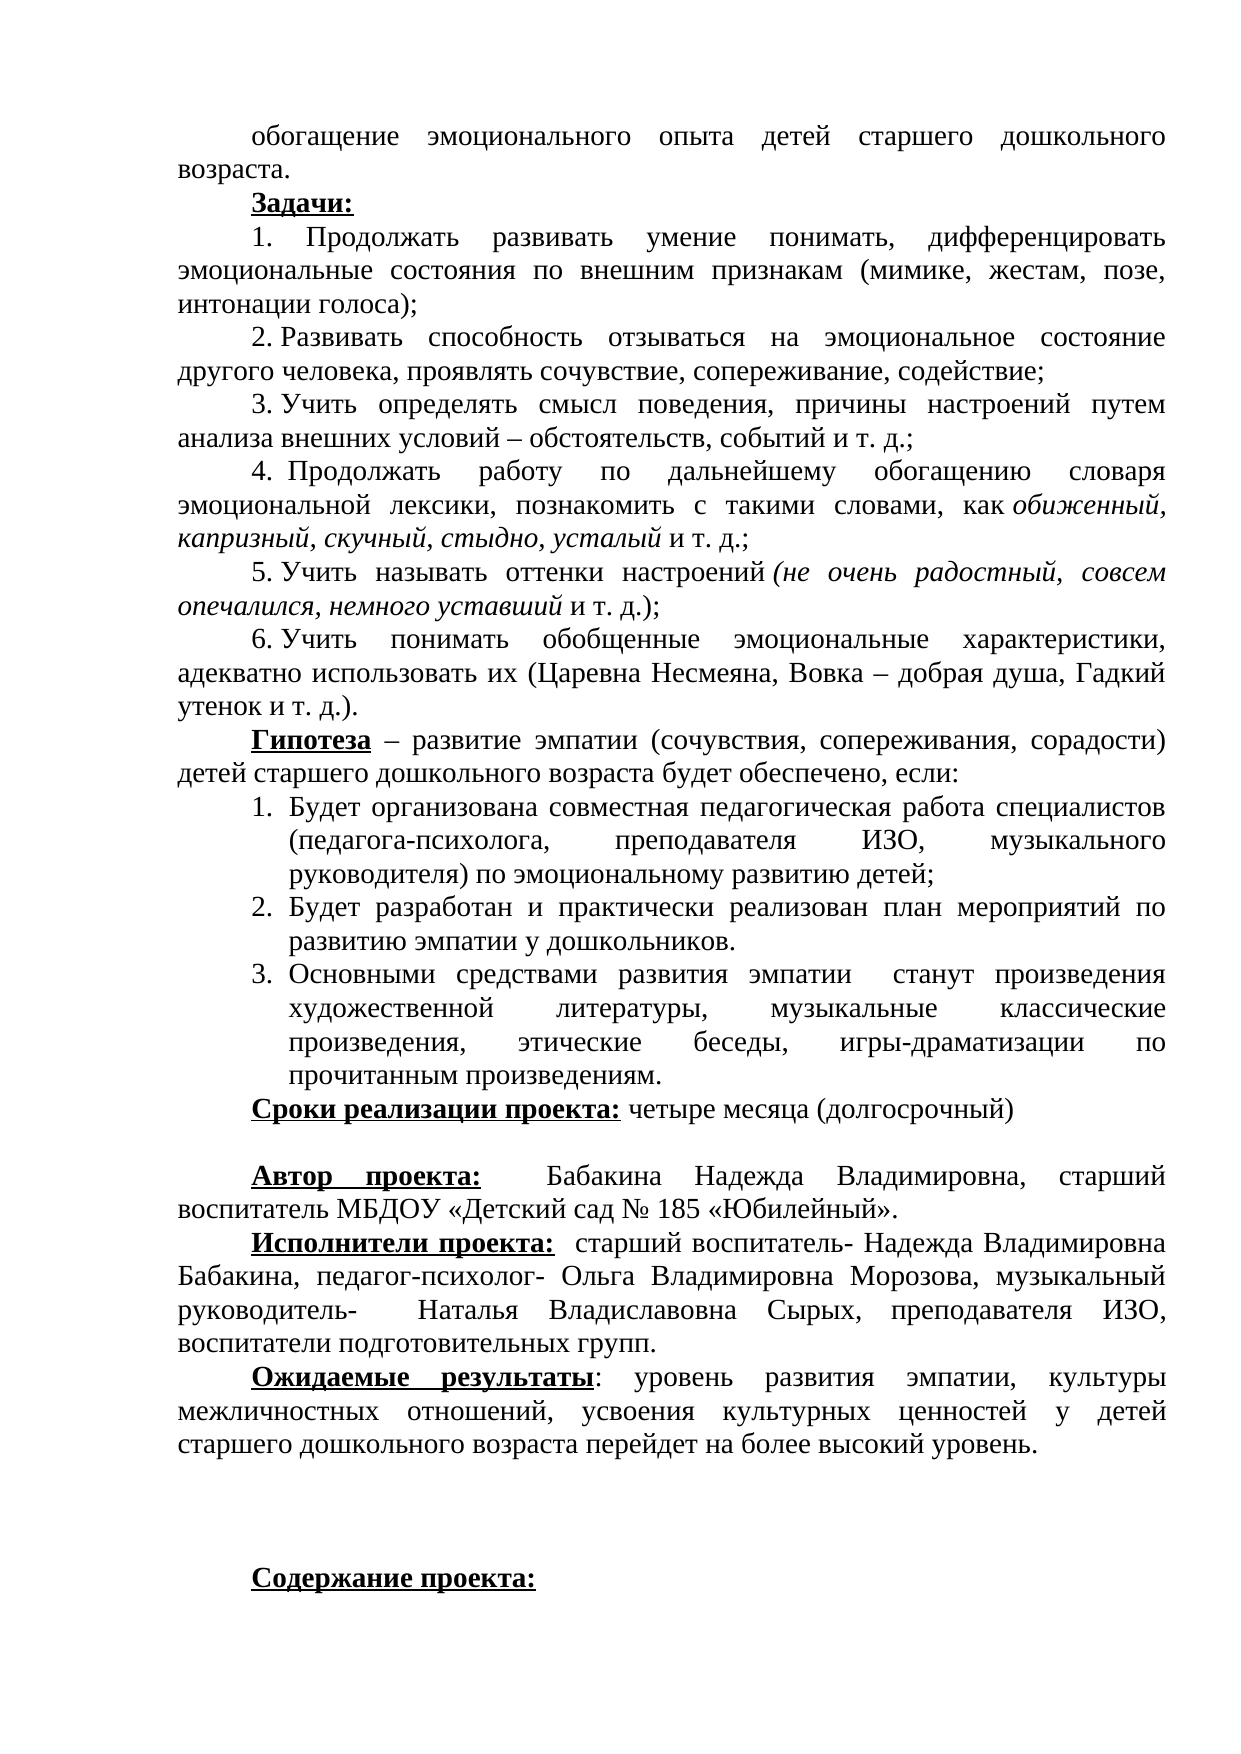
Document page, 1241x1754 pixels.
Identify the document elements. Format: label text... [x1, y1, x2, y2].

text Ожидаемые результаты: уровень развития эмпатии, культуры межличностных отношений, усвоения культурных ценностей у детей старшего дошкольного возраста перейдет на более высокий уровень. [177, 1359, 1167, 1460]
text 6. Учить понимать обобщенные эмоциональные характеристики, адекватно использовать их (Царевна Несмеяна, Вовка – добрая душа, Гадкий утенок и т. д.). [177, 621, 1167, 722]
text 3. Учить определять смысл поведения, причины настроений путем анализа внешних условий – обстоятельств, событий и т. д.; [177, 386, 1167, 453]
list Основными средствами развития эмпатии станут произведения художественной литературы, музыкальные классические произведения, этические беседы, игры-драматизации по прочитанным произведениям. [251, 957, 1167, 1091]
list Будет разработан и практически реализован план мероприятий по развитию эмпатии у дошкольников. [251, 889, 1167, 957]
text Содержание проекта: [177, 1560, 1167, 1594]
text 5. Учить называть оттенки настроений (не очень радостный, совсем опечалился, немного уставший и т. д.); [177, 554, 1167, 621]
list Будет организована совместная педагогическая работа специалистов (педагога-психолога, преподавателя ИЗО, музыкального руководителя) по эмоциональному развитию детей; [251, 789, 1167, 889]
text Сроки реализации проекта: четыре месяца (долгосрочный) [177, 1091, 1167, 1124]
text Гипотеза – развитие эмпатии (сочувствия, сопереживания, сорадости) детей старшего дошкольного возраста будет обеспечено, если: [177, 722, 1167, 789]
text Исполнители проекта: старший воспитатель- Надежда Владимировна Бабакина, педагог-психолог- Ольга Владимировна Морозова, музыкальный руководитель- Наталья Владиславовна Сырых, преподавателя ИЗО, воспитатели подготовительных групп. [177, 1225, 1167, 1359]
text 2. Развивать способность отзываться на эмоциональное состояние другого человека, проявлять сочувствие, сопереживание, содействие; [177, 319, 1167, 386]
text 4. Продолжать работу по дальнейшему обогащению словаря эмоциональной лексики, познакомить с такими словами, как обиженный, капризный, скучный, стыдно, усталый и т. д.; [177, 453, 1167, 554]
text Автор проекта: Бабакина Надежда Владимировна, старший воспитатель МБДОУ «Детский сад № 185 «Юбилейный». [177, 1158, 1167, 1225]
text 1. Продолжать развивать умение понимать, дифференцировать эмоциональные состояния по внешним признакам (мимике, жестам, позе, интонации голоса); [177, 219, 1167, 319]
text Задачи: [177, 185, 1167, 219]
text обогащение эмоционального опыта детей старшего дошкольного возраста. [177, 118, 1167, 185]
